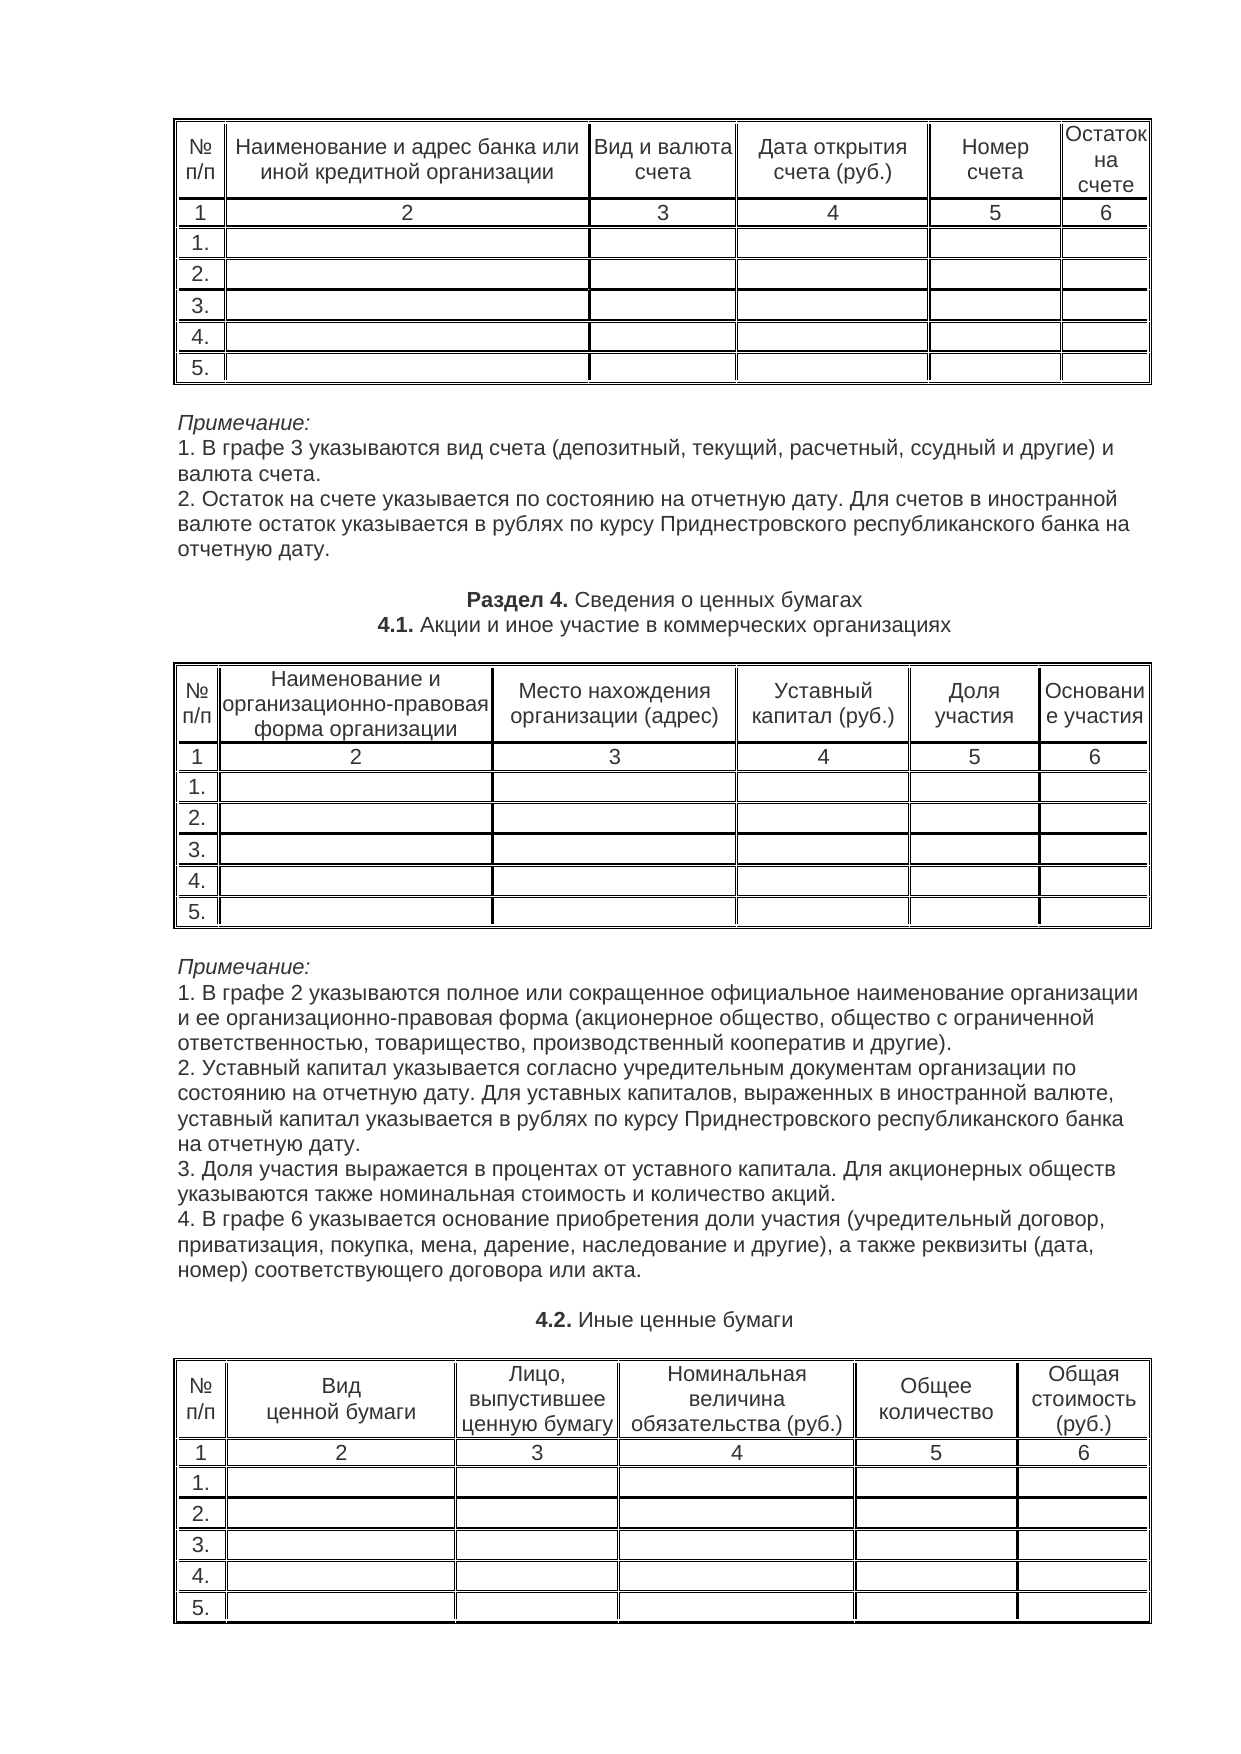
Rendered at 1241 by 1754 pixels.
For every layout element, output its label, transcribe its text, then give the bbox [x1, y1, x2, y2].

table_cell [1039, 801, 1150, 832]
table_cell [738, 867, 908, 894]
table_cell 2. [175, 801, 219, 832]
table_header Лицо, выпустившее ценную бумагу [456, 1361, 619, 1436]
text 1. В графе 3 указываются вид счета (депозитный, текущий, расчетный, ссудный и другие) и валюта счета. [177, 435, 1152, 486]
table_cell 6 [1041, 741, 1149, 769]
table_cell 5 [911, 744, 1038, 769]
table_cell [457, 1468, 617, 1496]
table_cell 3 [494, 744, 735, 769]
table_cell [221, 804, 491, 832]
table_cell 2 [228, 1440, 454, 1465]
table_cell 1 [177, 1436, 225, 1465]
table_header Наименование и организационно-правовая форма организации [219, 666, 492, 741]
table_header Общая стоимость (руб.) [1017, 1361, 1149, 1436]
table_cell [857, 1499, 1016, 1527]
table_cell [738, 260, 927, 288]
table_cell 5. [177, 895, 219, 926]
text 3. Доля участия выражается в процентах от уставного капитала. Для акционерных обществ указываются также номинальная стоимость и количество акций. [177, 1156, 1152, 1206]
table_cell [1063, 319, 1149, 350]
table_cell [492, 898, 737, 926]
table_cell 4 [620, 1440, 853, 1465]
table_cell [227, 229, 588, 257]
table_cell [857, 1562, 1016, 1590]
table_cell [494, 867, 735, 894]
table_cell [931, 291, 1060, 319]
table_header Номер счета [929, 122, 1062, 197]
table_cell [738, 229, 927, 257]
table_header Место нахождения организации (адрес) [492, 666, 737, 741]
table_cell 1. [177, 225, 224, 257]
table_cell [221, 867, 491, 894]
table_cell 6 [1019, 1436, 1149, 1465]
table_cell 3 [457, 1440, 617, 1465]
table_cell [855, 1593, 1017, 1621]
table_header Вид и валюта счета [589, 122, 737, 197]
table_cell [227, 260, 588, 288]
table_cell 4 [738, 744, 908, 769]
table_cell 5. [177, 350, 226, 382]
table_cell [1019, 1527, 1149, 1558]
table_header Дата открытия счета (руб.) [737, 120, 929, 197]
table_cell [228, 1468, 454, 1496]
table_cell [1019, 1559, 1149, 1590]
table_cell 2 [227, 200, 588, 225]
text Примечание: [177, 410, 1152, 435]
table_cell 2 [221, 744, 491, 769]
table_cell [620, 1562, 853, 1590]
table_cell 4 [738, 200, 927, 225]
table_cell [857, 1531, 1016, 1558]
table_cell [911, 804, 1038, 832]
text 4.1. Акции и иное участие в коммерческих организациях [177, 612, 1152, 637]
table_cell [589, 354, 737, 382]
table_cell [591, 260, 735, 288]
table_cell [228, 1562, 454, 1590]
table_cell [1062, 257, 1150, 288]
table_cell [1063, 225, 1149, 257]
table_cell [738, 291, 927, 319]
table_cell [456, 1593, 619, 1621]
table_cell [494, 773, 735, 801]
table_cell [219, 898, 492, 926]
table_cell [227, 323, 588, 350]
table_cell [619, 1590, 855, 1621]
table_cell 2. [177, 1496, 225, 1527]
table_header Номинальная величина обязательства (руб.) [619, 1359, 855, 1436]
table_cell 5. [175, 1590, 226, 1621]
text Примечание: [177, 954, 1152, 979]
table_cell [591, 291, 735, 319]
table_cell [620, 1531, 853, 1558]
table_cell [931, 229, 1060, 257]
table_cell [931, 323, 1060, 350]
table_cell [737, 350, 929, 382]
table_cell [1039, 895, 1149, 926]
table_header Основание участия [1039, 666, 1149, 741]
table_cell [227, 291, 588, 319]
table_cell [738, 804, 908, 832]
table_cell [591, 229, 735, 257]
table_cell 5 [857, 1440, 1016, 1465]
table_cell [457, 1499, 617, 1527]
table_cell 3. [177, 1527, 225, 1558]
table_cell 4. [177, 863, 217, 894]
text 1. В графе 2 указываются полное или сокращенное официальное наименование организации и ее организационно-правовая форма (акционерное общество, общество с ограниченной ответственностью, товарищество, производственный кооператив и другие). [177, 979, 1152, 1055]
table_cell [226, 354, 589, 382]
table_cell 3 [591, 200, 735, 225]
table_cell 1 [177, 197, 224, 225]
table_cell 4. [177, 319, 224, 350]
table_cell [228, 1499, 454, 1527]
table_cell 6 [1063, 197, 1149, 225]
table_header № п/п [177, 664, 219, 741]
table_cell [911, 773, 1038, 801]
table_cell [738, 835, 908, 863]
table_cell [857, 1468, 1016, 1496]
table_header № п/п [177, 1361, 226, 1436]
table_cell [911, 867, 1038, 894]
table_header Вид ценной бумаги [226, 1361, 456, 1436]
table_cell 1. [177, 770, 217, 801]
table_cell [1063, 288, 1150, 319]
table_cell [1041, 832, 1149, 863]
table_header Общее количество [855, 1361, 1017, 1436]
table_cell [1041, 863, 1149, 894]
table_cell [931, 260, 1060, 288]
table_cell [591, 323, 735, 350]
table_cell [1041, 770, 1149, 801]
table_cell [457, 1562, 617, 1590]
table_cell 1. [175, 1465, 226, 1496]
table_cell [929, 354, 1062, 382]
table_cell [226, 1593, 456, 1621]
table_cell [738, 773, 908, 801]
text 4. В графе 6 указывается основание приобретения доли участия (учредительный договор, приватизация, покупка, мена, дарение, наследование и другие), а также реквизиты (дата, номер) соответствующего договора или акта. [177, 1206, 1152, 1282]
text 4.2. Иные ценные бумаги [177, 1307, 1152, 1332]
table_cell [737, 898, 909, 926]
table_cell [494, 835, 735, 863]
table_cell [620, 1499, 853, 1527]
table_cell [1017, 1465, 1150, 1496]
table_cell [228, 1531, 454, 1558]
table_cell [457, 1531, 617, 1558]
table_cell [1019, 1496, 1149, 1527]
table_cell [221, 773, 491, 801]
table_cell 5 [931, 200, 1060, 225]
table_header Уставный капитал (руб.) [737, 666, 909, 741]
table_header № п/п [177, 122, 226, 197]
table_cell 2. [175, 257, 226, 288]
table_header Наименование и адрес банка или иной кредитной организации [226, 120, 589, 197]
table_cell 1 [177, 741, 217, 769]
table_cell [494, 804, 735, 832]
table_cell 4. [177, 1559, 225, 1590]
table_cell [1017, 1590, 1150, 1621]
text 2. Остаток на счете указывается по состоянию на отчетную дату. Для счетов в иностранной валюте остаток указывается в рублях по курсу Приднестровского республиканского банка на отчетную дату. [177, 486, 1152, 561]
table_cell 3. [177, 832, 217, 863]
table_cell [911, 835, 1038, 863]
table_cell [738, 323, 927, 350]
table_cell [620, 1468, 853, 1496]
table_cell [221, 835, 491, 863]
table_cell 3. [175, 288, 224, 319]
text 2. Уставный капитал указывается согласно учредительным документам организации по состоянию на отчетную дату. Для уставных капиталов, выраженных в иностранной валюте, уставный капитал указывается в рублях по курсу Приднестровского республиканского банка на отчетную дату. [177, 1055, 1152, 1156]
text Раздел 4. Сведения о ценных бумагах [177, 587, 1152, 612]
table_cell [910, 898, 1039, 926]
table_header Остаток на счете [1062, 122, 1149, 197]
table_header Доля участия [910, 664, 1039, 741]
table_cell [1062, 350, 1149, 382]
